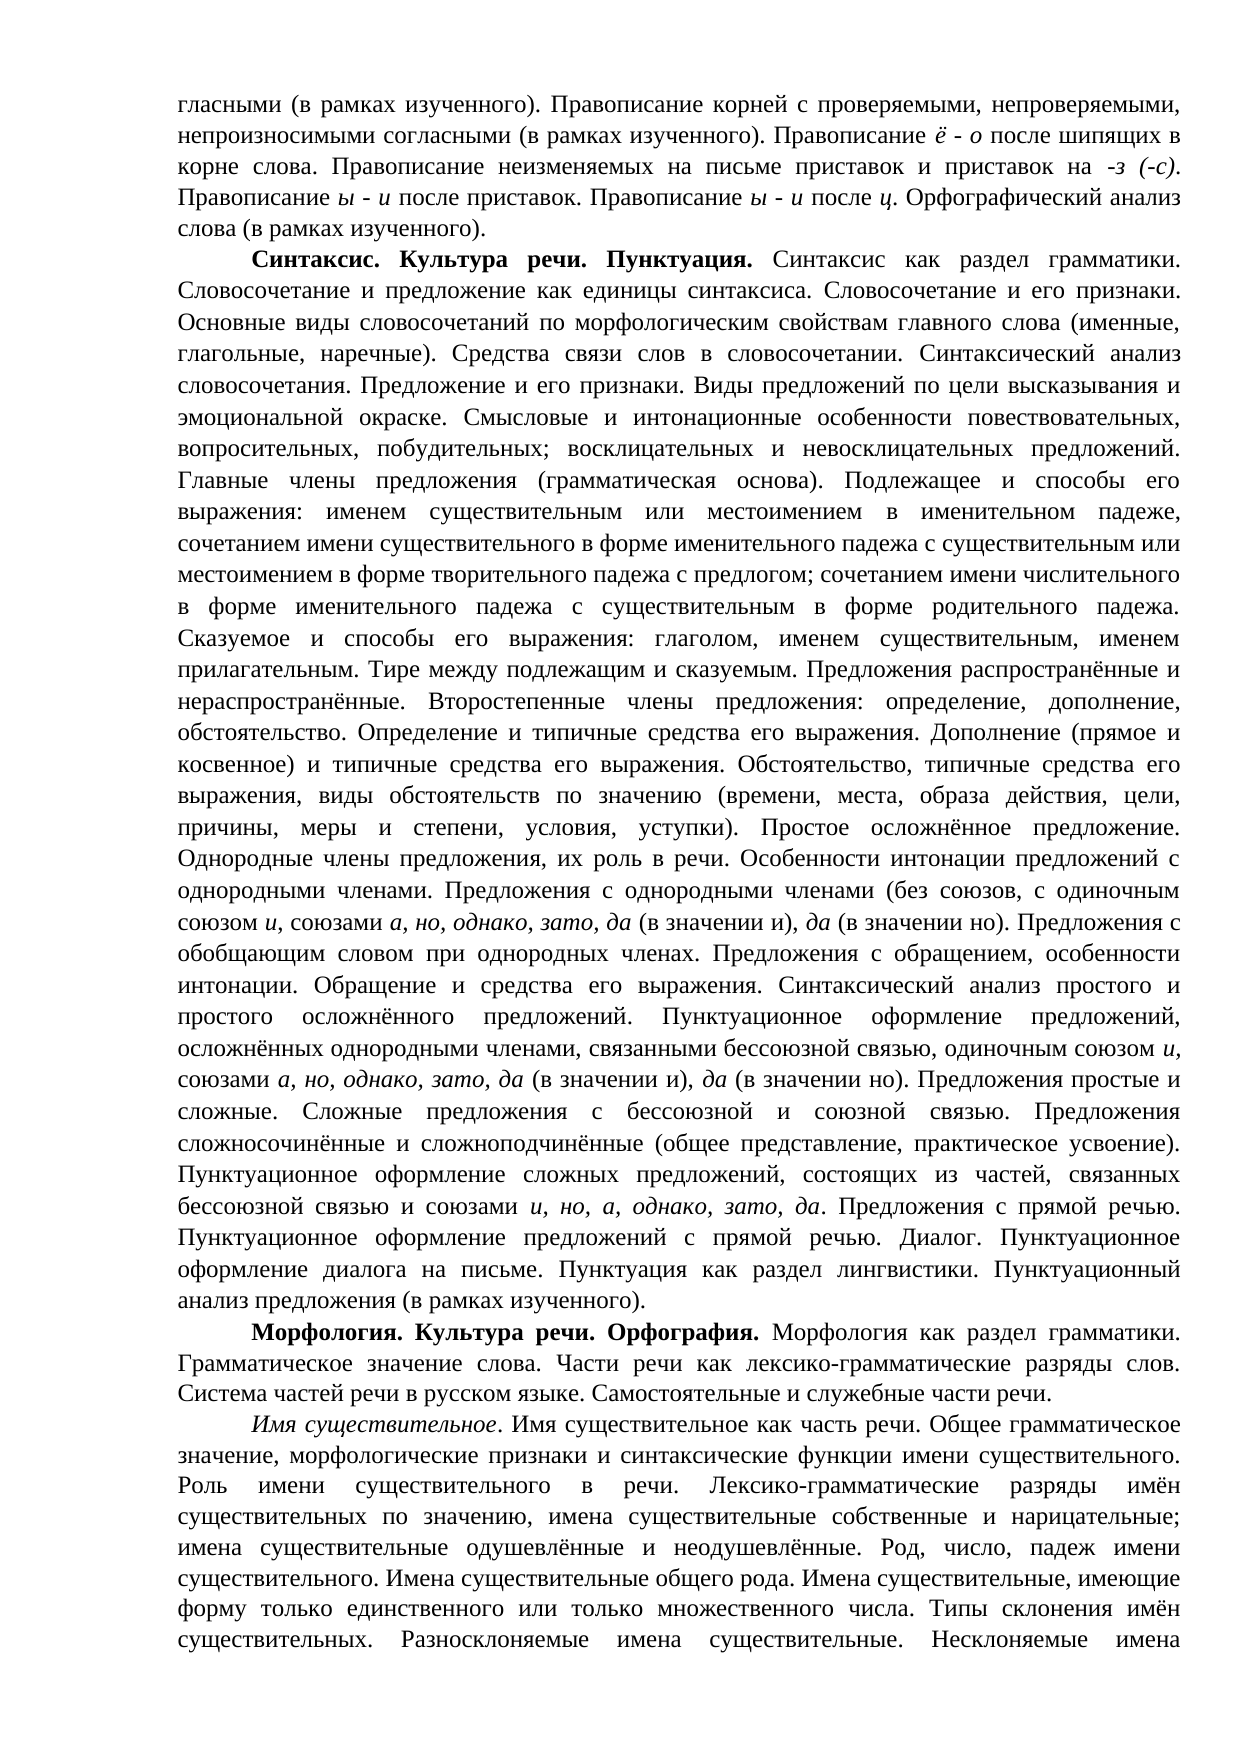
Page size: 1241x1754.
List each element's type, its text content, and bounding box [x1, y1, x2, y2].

text Синтаксис. Культура речи. Пунктуация. Синтаксис как раздел грамматики. Словосочетание и предложение как единицы синтаксиса. Словосочетание и его признаки. Основные виды словосочетаний по морфологическим свойствам главного слова (именные, глагольные, наречные). Средства связи слов в словосочетании. Синтаксический анализ словосочетания. Предложение и его признаки. Виды предложений по цели высказывания и эмоциональной окраске. Смысловые и интонационные особенности повествовательных, вопросительных, побудительных; восклицательных и невосклицательных предложений. Главные члены предложения (грамматическая основа). Подлежащее и способы его выражения: именем существительным или местоимением в именительном падеже, сочетанием имени существительного в форме именительного падежа с существительным или местоимением в форме творительного падежа с предлогом; сочетанием имени числительного в форме именительного падежа с существительным в форме родительного падежа. Сказуемое и способы его выражения: глаголом, именем существительным, именем прилагательным. Тире между подлежащим и сказуемым. Предложения распространённые и нераспространённые. Второстепенные члены предложения: определение, дополнение, обстоятельство. Определение и типичные средства его выражения. Дополнение (прямое и косвенное) и типичные средства его выражения. Обстоятельство, типичные средства его выражения, виды обстоятельств по значению (времени, места, образа действия, цели, причины, меры и степени, условия, уступки). Простое осложнённое предложение. Однородные члены предложения, их роль в речи. Особенности интонации предложений с однородными членами. Предложения с однородными членами (без союзов, с одиночным союзом и, союзами а, но, однако, зато, да (в значении и), да (в значении но). Предложения с обобщающим словом при однородных членах. Предложения с обращением, особенности интонации. Обращение и средства его выражения. Синтаксический анализ простого и простого осложнённого предложений. Пунктуационное оформление предложений, осложнённых однородными членами, связанными бессоюзной связью, одиночным союзом и, союзами а, но, однако, зато, да (в значении и), да (в значении но). Предложения простые и сложные. Сложные предложения с бессоюзной и союзной связью. Предложения сложносочинённые и сложноподчинённые (общее представление, практическое усвоение). Пунктуационное оформление сложных предложений, состоящих из частей, связанных бессоюзной связью и союзами и, но, а, однако, зато, да. Предложения с прямой речью. Пунктуационное оформление предложений с прямой речью. Диалог. Пунктуационное оформление диалога на письме. Пунктуация как раздел лингвистики. Пунктуационный анализ предложения (в рамках изученного). [177, 244, 1181, 1314]
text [177, 89, 1181, 242]
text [177, 1409, 1181, 1653]
text Морфология. Культура речи. Орфография. Морфология как раздел грамматики. Грамматическое значение слова. Части речи как лексико-грамматические разряды слов. Система частей речи в русском языке. Самостоятельные и служебные части речи. [177, 1317, 1181, 1407]
